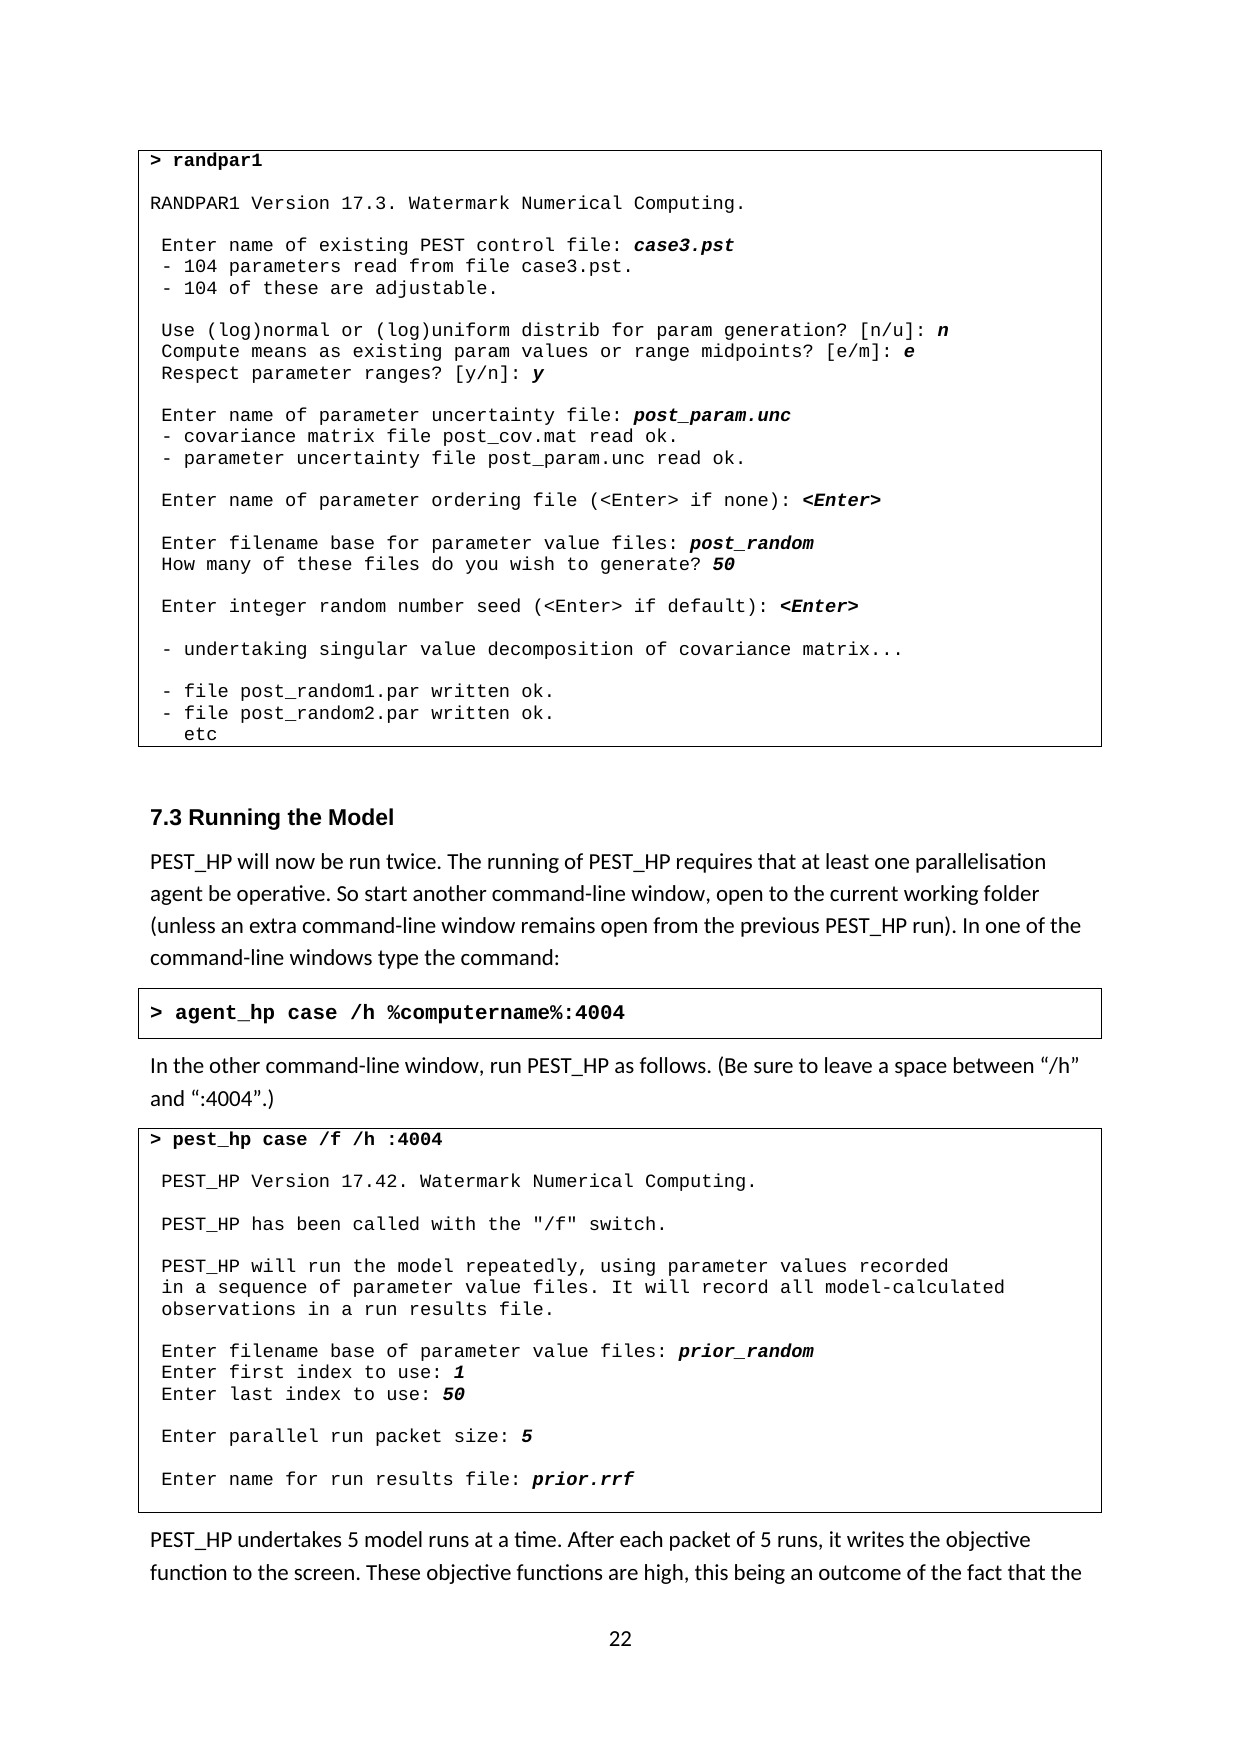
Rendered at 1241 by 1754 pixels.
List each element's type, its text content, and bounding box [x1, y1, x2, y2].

text PEST_HP will now be run twice. The running of PEST_HP requires that at least one parallelisation agent be operative. So start another command-line window, open to the current working folder (unless an extra command-line window remains open from the previous PEST_HP run). In one of the command-line windows type the command: [150, 847, 1090, 972]
table_header > agent_hp case /h %computername%:4004 [139, 989, 1101, 1038]
text In the other command-line window, run PEST_HP as follows. (Be sure to leave a space between “/h” and “:4004”.) [150, 1051, 1090, 1112]
table_header > randpar1 RANDPAR1 Version 17.3. Watermark Numerical Computing. Enter name of existing PEST control file: case3.pst - 104 parameters read from file case3.pst. - 104 of these are adjustable. Use (log)normal or (log)uniform distrib for param generation? [n/u]: n Compute means as existing param values or range midpoints? [e/m]: e Respect parameter ranges? [y/n]: y Enter name of parameter uncertainty file: post_param.unc - covariance matrix file post_cov.mat read ok. - parameter uncertainty file post_param.unc read ok. Enter name of parameter ordering file (<Enter> if none): <Enter> Enter filename base for parameter value files: post_random How many of these files do you wish to generate? 50 Enter integer random number seed (<Enter> if default): <Enter> - undertaking singular value decomposition of covariance matrix... - file post_random1.par written ok. - file post_random2.par written ok. etc [139, 151, 1101, 746]
subtitle 7.3 Running the Model [150, 804, 1090, 831]
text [150, 1525, 1090, 1586]
table_header > pest_hp case /f /h :4004 PEST_HP Version 17.42. Watermark Numerical Computing. PEST_HP has been called with the "/f" switch. PEST_HP will run the model repeatedly, using parameter values recorded in a sequence of parameter value files. It will record all model-calculated observations in a run results file. Enter filename base of parameter value files: prior_random Enter first index to use: 1 Enter last index to use: 50 Enter parallel run packet size: 5 Enter name for run results file: prior.rrf [139, 1129, 1101, 1512]
